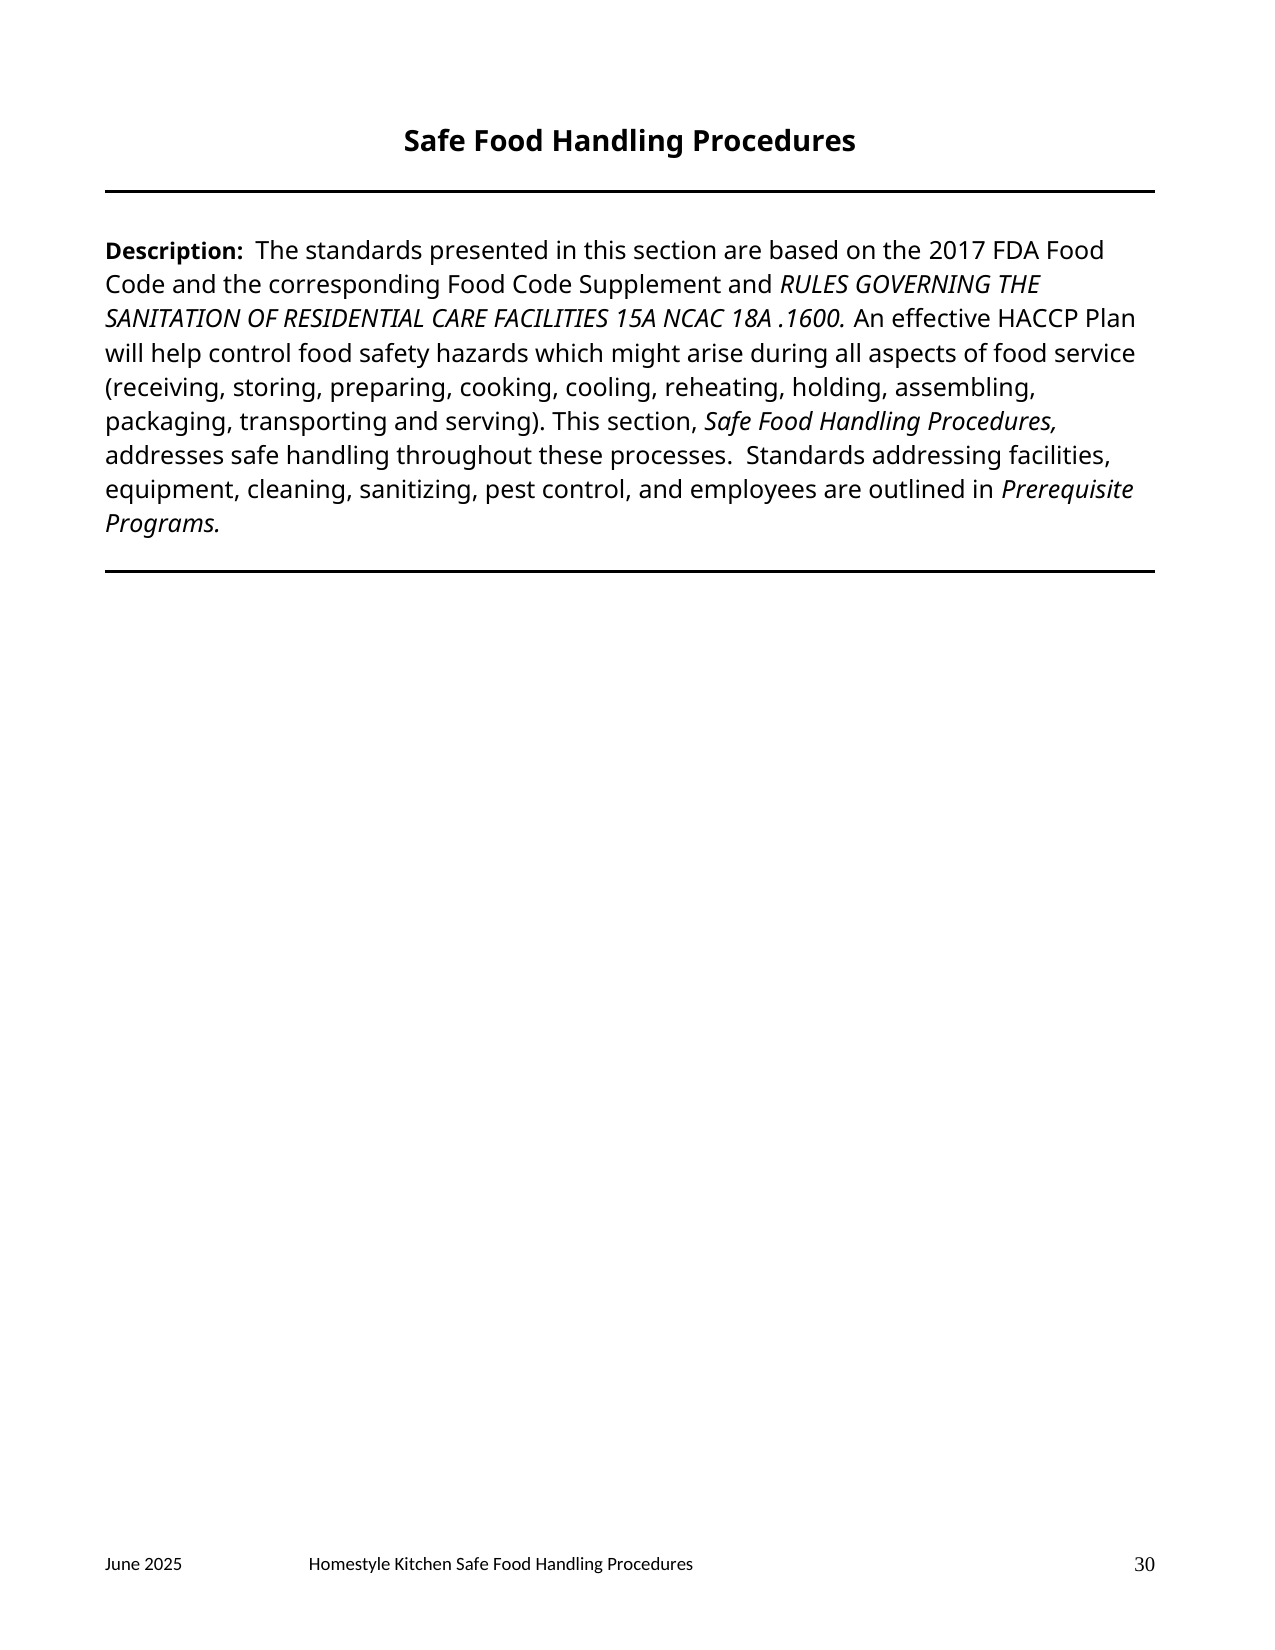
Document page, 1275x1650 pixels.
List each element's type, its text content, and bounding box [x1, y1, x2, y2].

text Description: The standards presented in this section are based on the 2017 FDA Food Code and the corresponding Food Code Supplement and RULES GOVERNING THE SANITATION OF RESIDENTIAL CARE FACILITIES 15A NCAC 18A .1600. An effective HACCP Plan will help control food safety hazards which might arise during all aspects of food service (receiving, storing, preparing, cooking, cooling, reheating, holding, assembling, packaging, transporting and serving). This section, Safe Food Handling Procedures, addresses safe handling throughout these processes. Standards addressing facilities, equipment, cleaning, sanitizing, pest control, and employees are outlined in Prerequisite Programs. [105, 233, 1155, 539]
subtitle Safe Food Handling Procedures [105, 120, 1155, 160]
